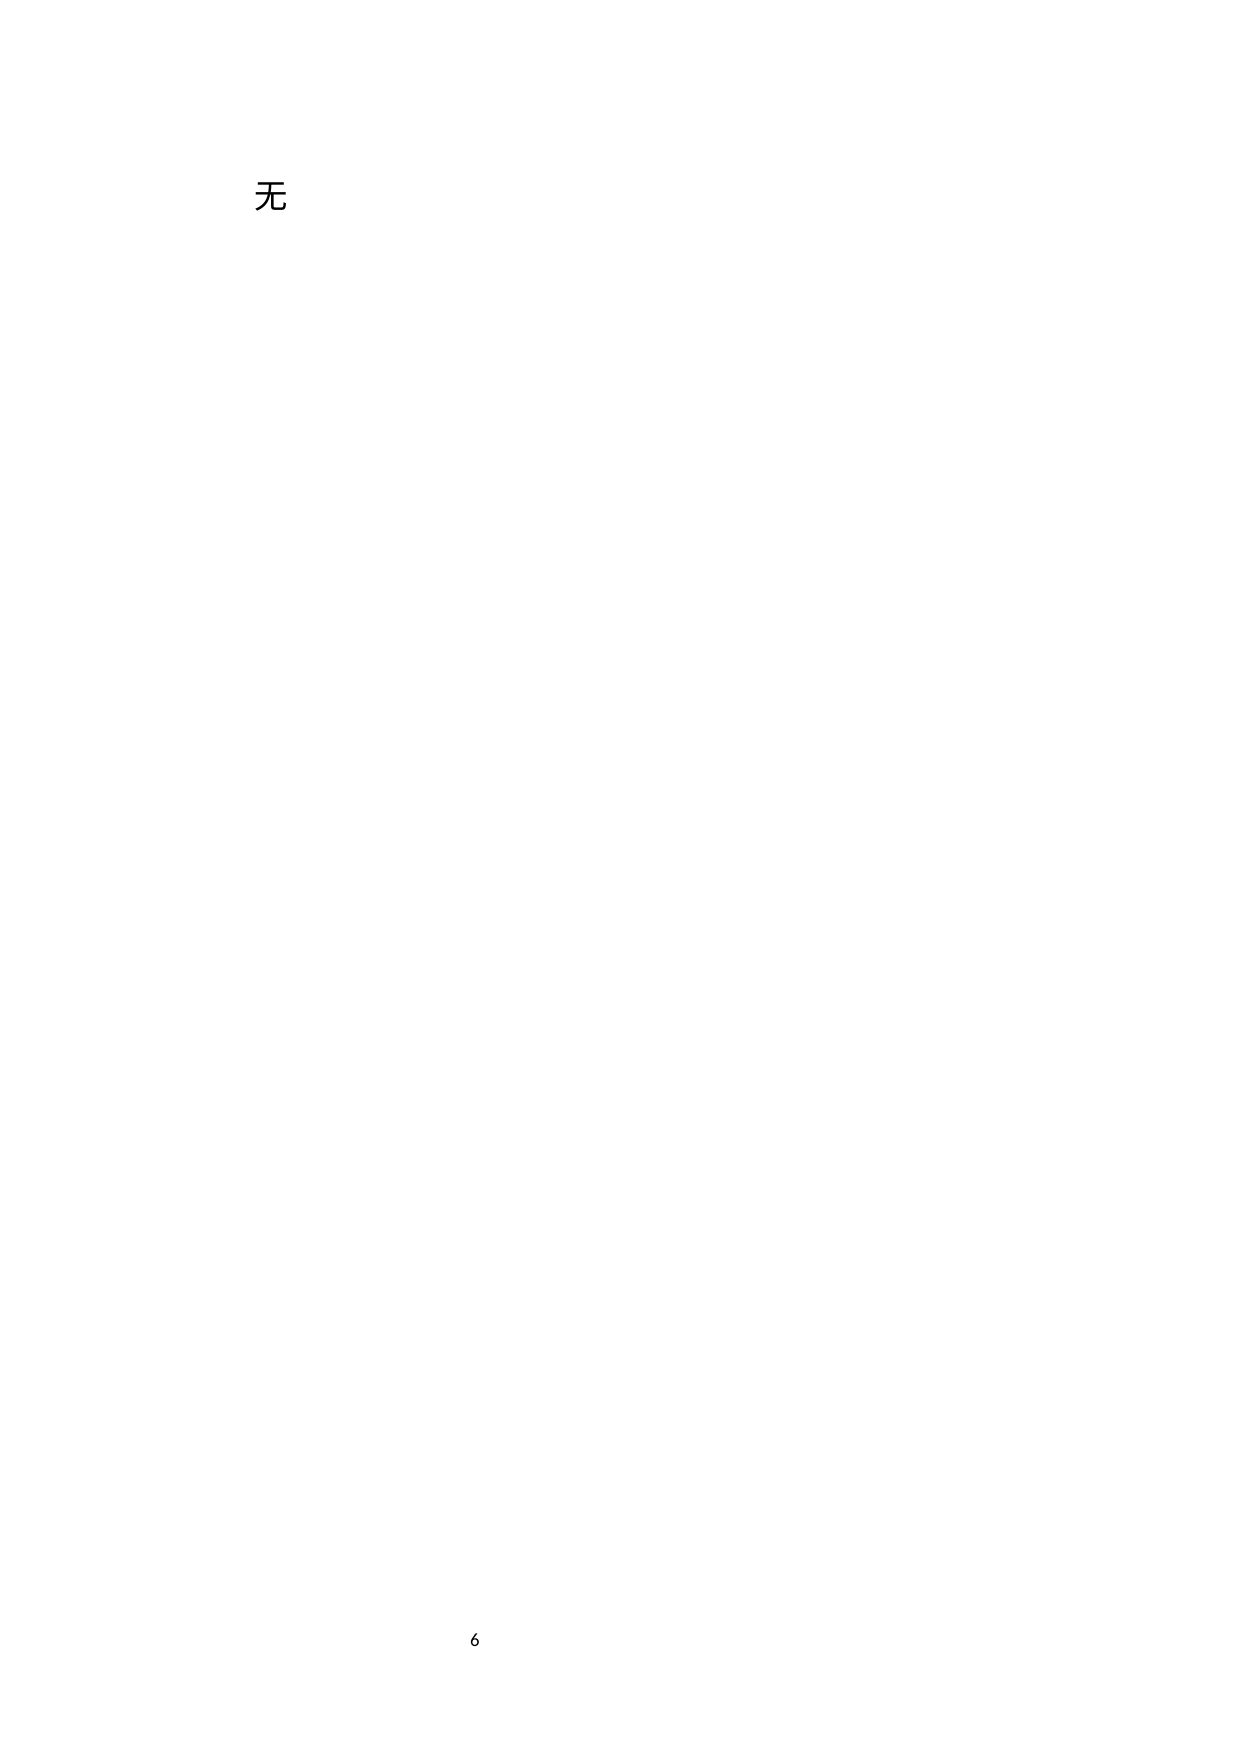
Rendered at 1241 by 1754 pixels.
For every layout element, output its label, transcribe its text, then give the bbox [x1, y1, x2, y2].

text 无 [187, 162, 1053, 293]
